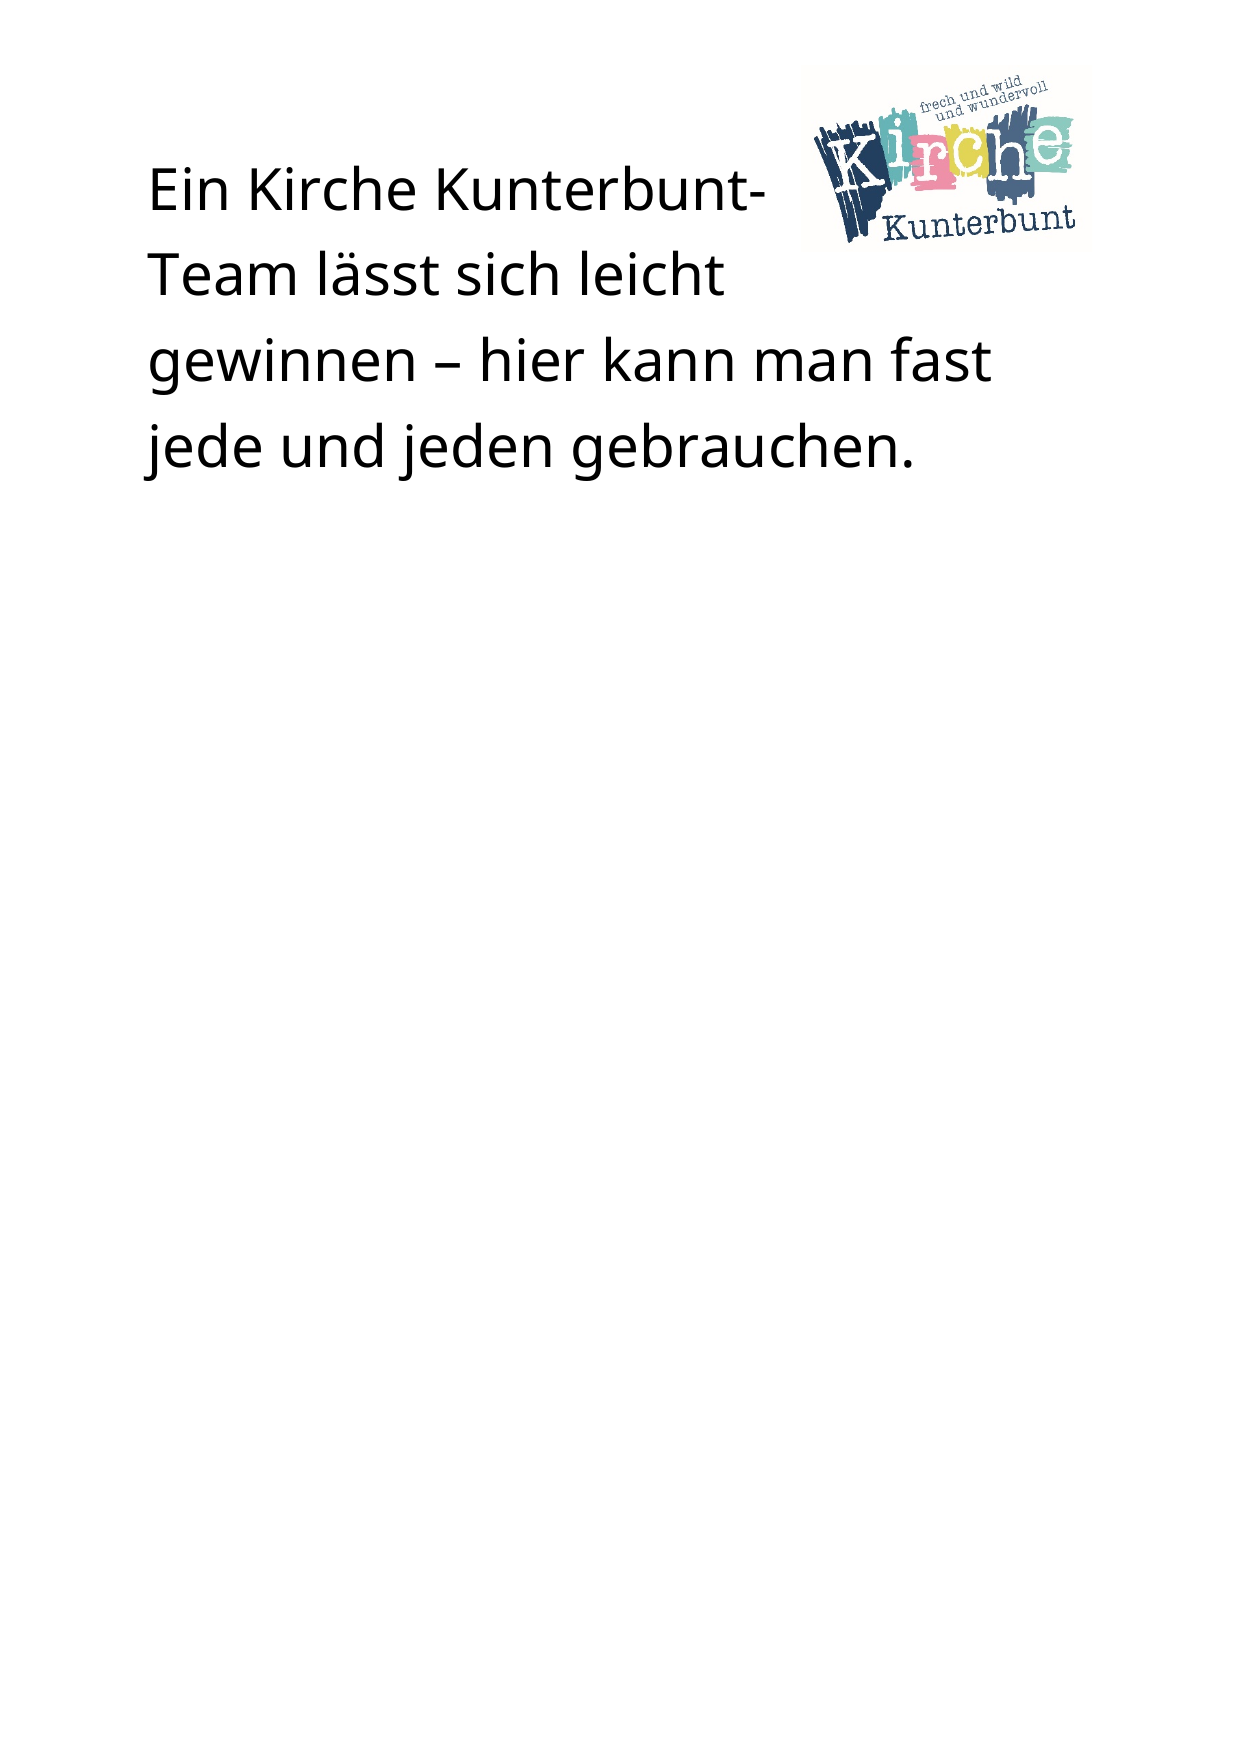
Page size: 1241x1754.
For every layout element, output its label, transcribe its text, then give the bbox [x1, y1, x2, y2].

picture [800, 65, 1093, 148]
text Ein Kirche Kunterbunt-Team lässt sich leicht gewinnen – hier kann man fast jede und jeden gebrauchen. [148, 148, 1093, 484]
